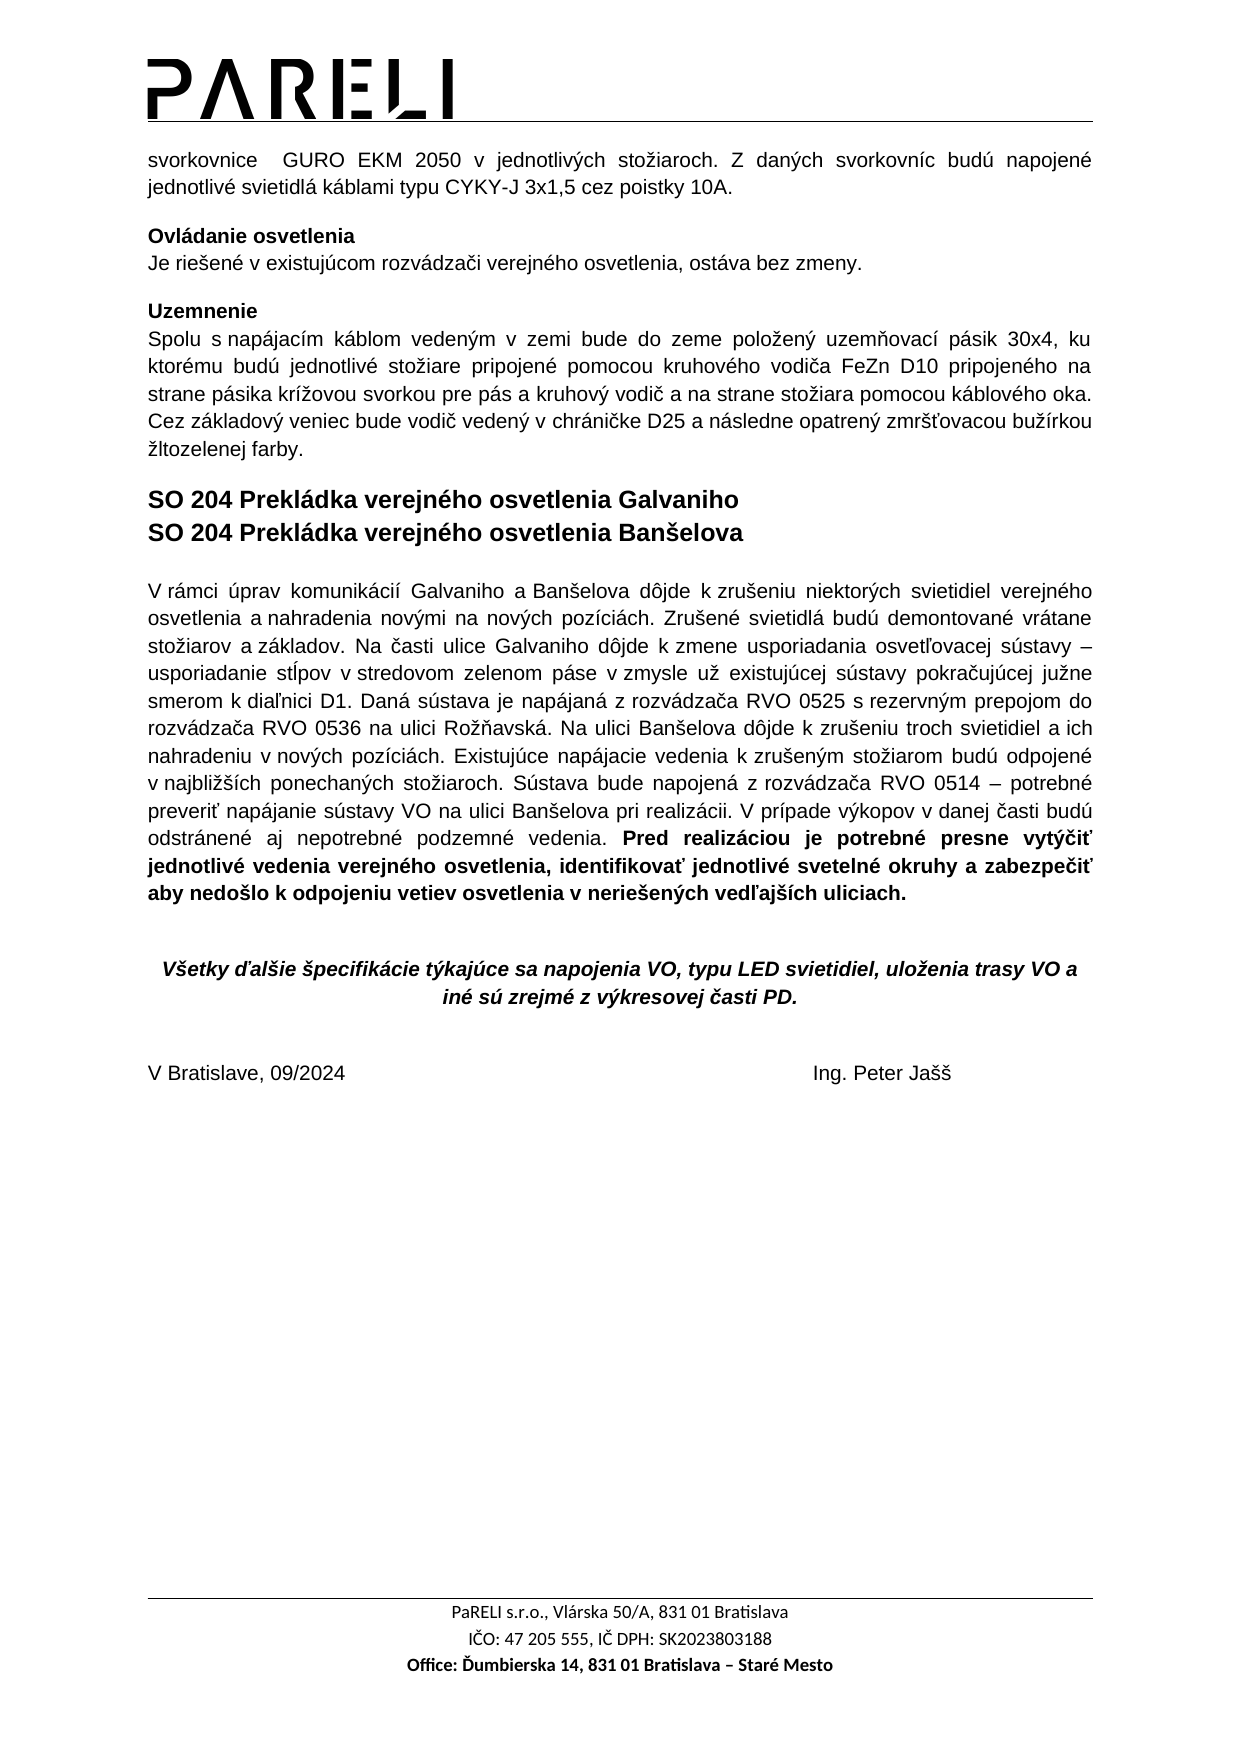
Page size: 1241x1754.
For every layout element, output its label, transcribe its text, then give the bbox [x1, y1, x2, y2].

text Je riešené v existujúcom rozvádzači verejného osvetlenia, ostáva bez zmeny. [148, 251, 1093, 275]
text SO 204 Prekládka verejného osvetlenia Galvaniho [148, 485, 1093, 514]
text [148, 148, 1093, 199]
text Spolu s napájacím káblom vedeným v zemi bude do zeme položený uzemňovací pásik 30x4, ku ktorému budú jednotlivé stožiare pripojené pomocou kruhového vodiča FeZn D10 pripojeného na strane pásika krížovou svorkou pre pás a kruhový vodič a na strane stožiara pomocou káblového oka. Cez základový veniec bude vodič vedený v chráničke D25 a následne opatrený zmršťovacou bužírkou žltozelenej farby. [148, 327, 1093, 461]
text V rámci úprav komunikácií Galvaniho a Banšelova dôjde k zrušeniu niektorých svietidiel verejného osvetlenia a nahradenia novými na nových pozíciách. Zrušené svietidlá budú demontované vrátane stožiarov a základov. Na časti ulice Galvaniho dôjde k zmene usporiadania osvetľovacej sústavy – usporiadanie stĺpov v stredovom zelenom páse v zmysle už existujúcej sústavy pokračujúcej južne smerom k diaľnici D1. Daná sústava je napájaná z rozvádzača RVO 0525 s rezervným prepojom do rozvádzača RVO 0536 na ulici Rožňavská. Na ulici Banšelova dôjde k zrušeniu troch svietidiel a ich nahradeniu v nových pozíciách. Existujúce napájacie vedenia k zrušeným stožiarom budú odpojené v najbližších ponechaných stožiaroch. Sústava bude napojená z rozvádzača RVO 0514 – potrebné preveriť napájanie sústavy VO na ulici Banšelova pri realizácii. V prípade výkopov v danej časti budú odstránené aj nepotrebné podzemné vedenia. Pred realizáciou je potrebné presne vytýčiť jednotlivé vedenia verejného osvetlenia, identifikovať jednotlivé svetelné okruhy a zabezpečiť aby nedošlo k odpojeniu vetiev osvetlenia v neriešených vedľajších uliciach. [148, 579, 1093, 905]
text SO 204 Prekládka verejného osvetlenia Banšelova [148, 518, 1093, 547]
text V Bratislave, 09/2024 Ing. Peter Jašš [148, 1060, 1093, 1084]
text Všetky ďalšie špecifikácie týkajúce sa napojenia VO, typu LED svietidiel, uloženia trasy VO a iné sú zrejmé z výkresovej časti PD. [148, 957, 1093, 1008]
text Uzemnenie [148, 299, 1093, 323]
text Ovládanie osvetlenia [148, 223, 1093, 247]
picture [147, 59, 453, 119]
